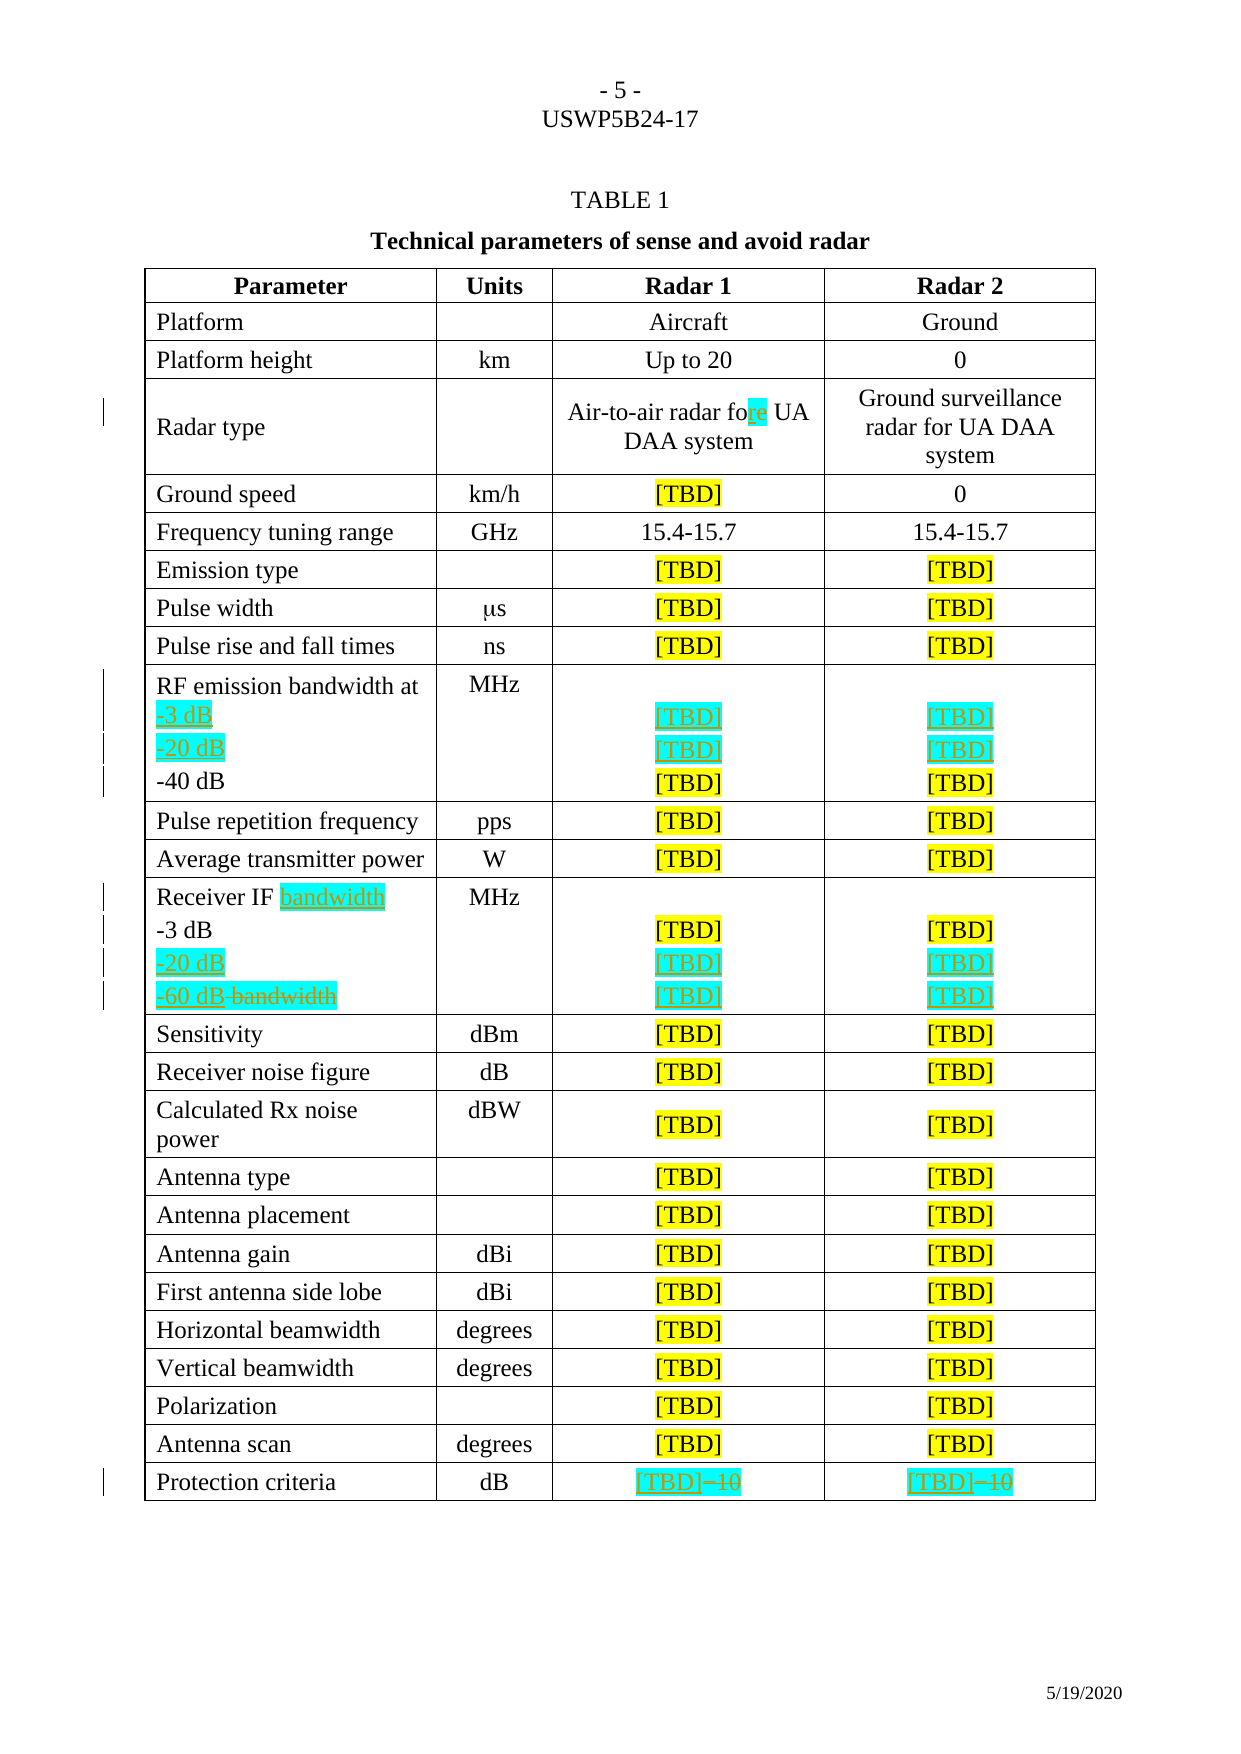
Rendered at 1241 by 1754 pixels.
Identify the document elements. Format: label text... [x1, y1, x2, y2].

table_cell Pulse width [146, 589, 436, 626]
table_cell [437, 379, 552, 473]
table_cell GHz [437, 513, 552, 550]
table_cell [TBD] [825, 1273, 1095, 1310]
title Technical parameters of sense and avoid radar [118, 226, 1122, 255]
table_header Parameter [146, 269, 436, 302]
table_header Radar 2 [825, 269, 1095, 302]
table_cell Vertical beamwidth [146, 1349, 436, 1386]
table_cell [TBD] [553, 1311, 824, 1348]
table_cell dBm [437, 1015, 552, 1052]
table_cell dBi [437, 1273, 552, 1310]
table_cell Emission type [146, 551, 436, 588]
table_cell [TBD] [825, 1053, 1095, 1090]
table_cell Antenna type [146, 1158, 436, 1195]
table_cell [TBD] [553, 1425, 824, 1462]
table_cell [TBD] [553, 1053, 824, 1090]
table_cell [TBD] [825, 665, 1095, 801]
table_cell Horizontal beamwidth [146, 1311, 436, 1348]
table_cell degrees [437, 1349, 552, 1386]
table_cell [437, 1158, 552, 1195]
table_cell Calculated Rx noise power [146, 1091, 436, 1157]
table_cell [TBD] [553, 1349, 824, 1386]
table_cell [TBD] [553, 840, 824, 877]
table_cell degrees [437, 1311, 552, 1348]
table_cell [TBD] [825, 1158, 1095, 1195]
table_cell MHz [437, 878, 552, 1014]
table_cell [TBD] [553, 589, 824, 626]
table_cell [TBD] [825, 840, 1095, 877]
table_cell Air-to-air radar fo UA DAA system [553, 379, 824, 473]
table_cell dBi [437, 1235, 552, 1272]
table_cell Ground speed [146, 475, 436, 512]
table_cell Antenna placement [146, 1196, 436, 1233]
table_cell Receiver noise figure [146, 1053, 436, 1090]
table_cell [TBD] [825, 551, 1095, 588]
table_cell [TBD] [553, 1235, 824, 1272]
table_cell Aircraft [553, 303, 824, 340]
table_cell [437, 303, 552, 340]
table_cell [TBD] [825, 878, 1095, 1014]
table_cell [TBD] [553, 878, 824, 1014]
table_cell [437, 551, 552, 588]
table_cell [TBD] [553, 475, 824, 512]
table_cell [TBD] [553, 1273, 824, 1310]
table_cell MHz [437, 665, 552, 801]
table_cell [825, 1463, 1095, 1500]
table_cell [TBD] [825, 589, 1095, 626]
table_cell [TBD] [825, 1235, 1095, 1272]
table_cell Pulse rise and fall times [146, 627, 436, 664]
table_cell [TBD] [825, 627, 1095, 664]
table_cell [TBD] [825, 1349, 1095, 1386]
table_cell km [437, 341, 552, 378]
table_cell [TBD] [553, 665, 824, 801]
table_cell [TBD] [825, 1196, 1095, 1233]
table_cell Radar type [146, 379, 436, 473]
table_cell dB [437, 1053, 552, 1090]
table_cell 0 [825, 341, 1095, 378]
table_cell 15.4-15.7 [825, 513, 1095, 550]
table_cell Average transmitter power [146, 840, 436, 877]
table_cell [TBD] [825, 1425, 1095, 1462]
table_cell 15.4-15.7 [553, 513, 824, 550]
table_cell Pulse repetition frequency [146, 802, 436, 839]
table_cell [TBD] [553, 551, 824, 588]
table_cell [TBD] [553, 1158, 824, 1195]
table_cell [TBD] [553, 1387, 824, 1424]
table_cell Antenna gain [146, 1235, 436, 1272]
table_cell Platform [146, 303, 436, 340]
table_cell [TBD] [825, 1311, 1095, 1348]
table_cell RF emission bandwidth at -40 dB [146, 665, 436, 801]
table_cell W [437, 840, 552, 877]
table_cell degrees [437, 1425, 552, 1462]
table_cell s [437, 589, 552, 626]
table_cell [TBD] [553, 1091, 824, 1157]
table_cell [TBD] [825, 1015, 1095, 1052]
table_cell Antenna scan [146, 1425, 436, 1462]
table_cell ns [437, 627, 552, 664]
table_header Units [437, 269, 552, 302]
table_cell Receiver IF -3 dB [146, 878, 436, 1014]
table_cell [553, 1463, 824, 1500]
table_cell Frequency tuning range [146, 513, 436, 550]
text TABLE 1 [118, 185, 1122, 214]
table_cell Ground [825, 303, 1095, 340]
table_cell Protection criteria [146, 1463, 436, 1500]
table_cell km/h [437, 475, 552, 512]
table_cell First antenna side lobe [146, 1273, 436, 1310]
table_cell [TBD] [553, 1196, 824, 1233]
table_cell dBW [437, 1091, 552, 1157]
table_header Radar 1 [553, 269, 824, 302]
table_cell [TBD] [825, 802, 1095, 839]
table_cell pps [437, 802, 552, 839]
table_cell [TBD] [553, 802, 824, 839]
table_cell Sensitivity [146, 1015, 436, 1052]
table_cell [TBD] [553, 1015, 824, 1052]
table_cell Platform height [146, 341, 436, 378]
table_cell Up to 20 [553, 341, 824, 378]
table_cell Polarization [146, 1387, 436, 1424]
table_cell [437, 1387, 552, 1424]
table_cell dB [437, 1463, 552, 1500]
table_cell [437, 1196, 552, 1233]
table_cell [TBD] [825, 1091, 1095, 1157]
table_cell Ground surveillance radar for UA DAA system [825, 379, 1095, 473]
table_cell 0 [825, 475, 1095, 512]
table_cell [TBD] [825, 1387, 1095, 1424]
table_cell [TBD] [553, 627, 824, 664]
